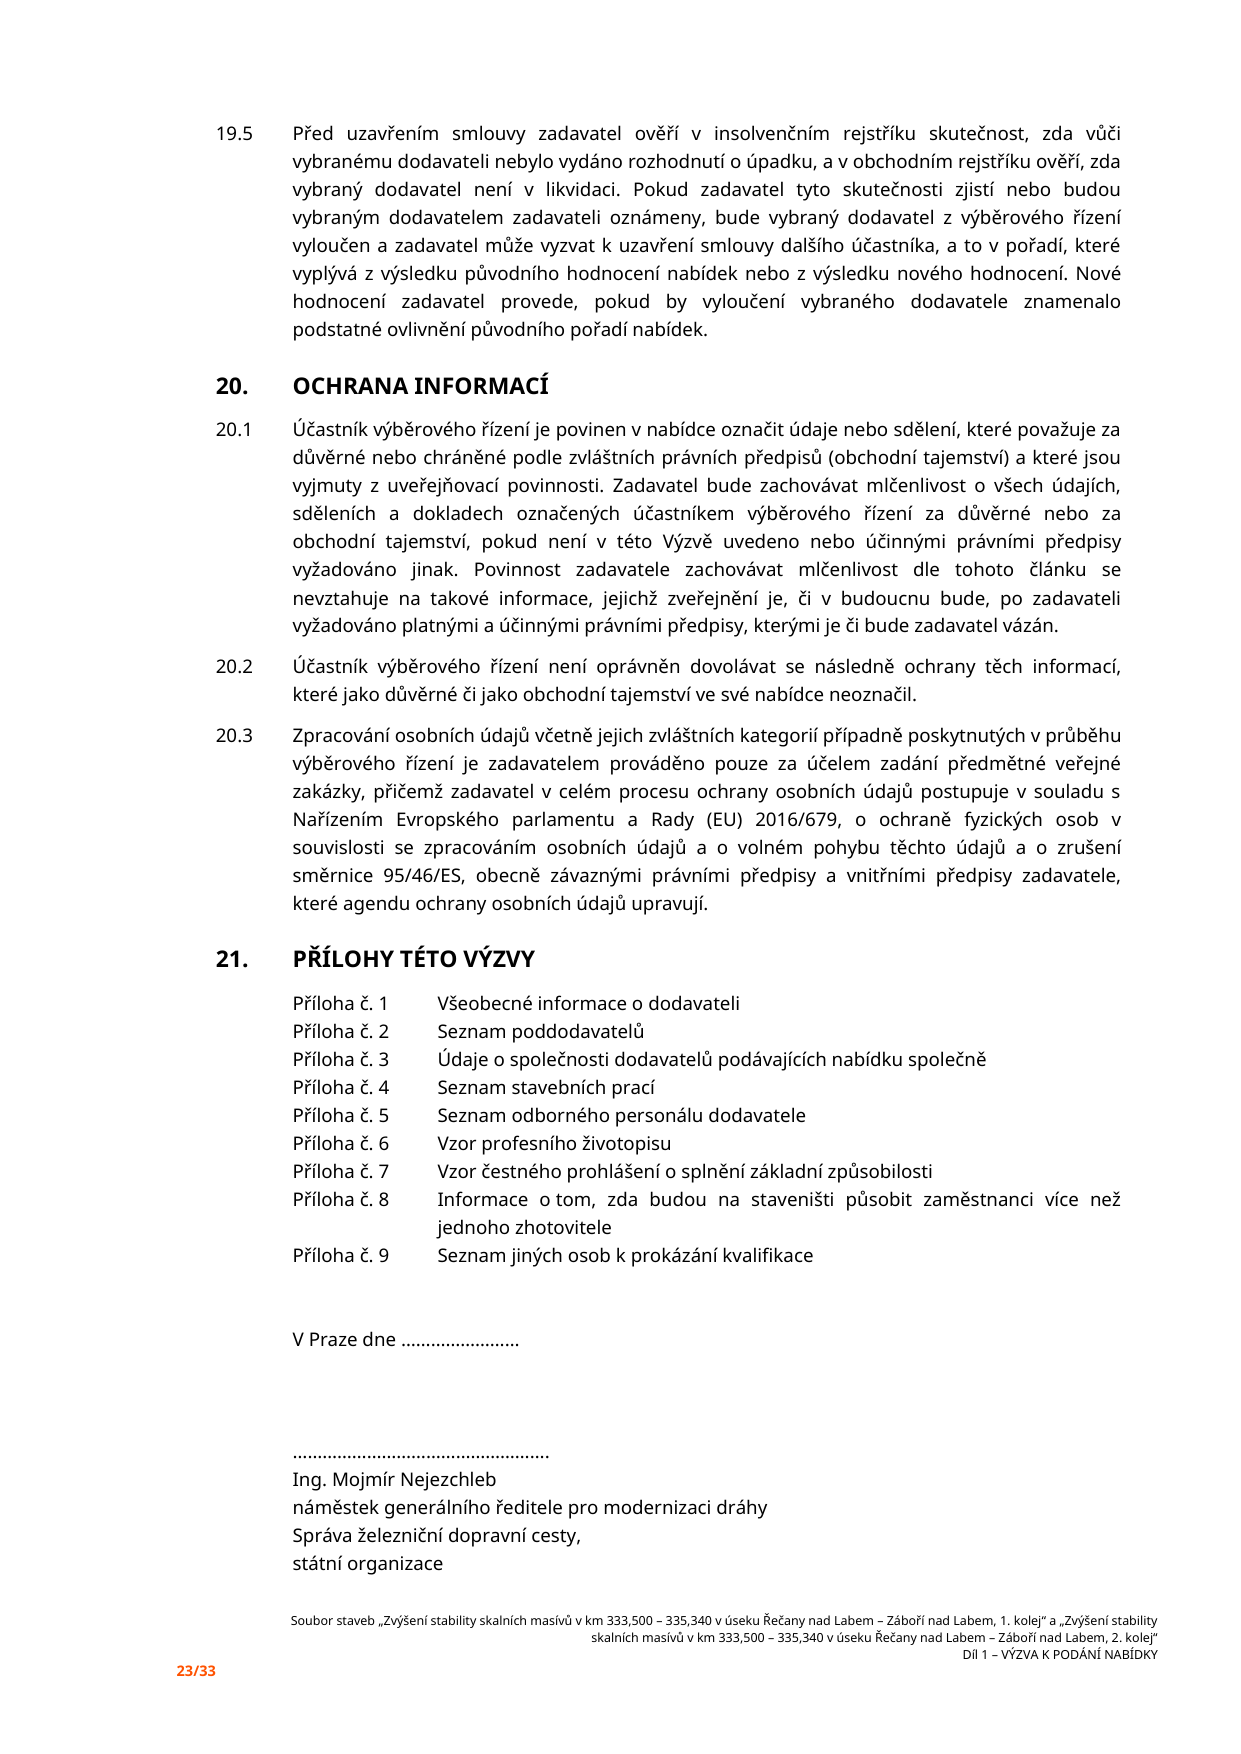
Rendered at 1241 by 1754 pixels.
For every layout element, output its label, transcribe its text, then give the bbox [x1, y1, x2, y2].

text PŘÍLOHY TÉTO VÝZVY [216, 943, 1122, 974]
text Účastník výběrového řízení je povinen v nabídce označit údaje nebo sdělení, které považuje za důvěrné nebo chráněné podle zvláštních právních předpisů (obchodní tajemství) a které jsou vyjmuty z uveřejňovací povinnosti. Zadavatel bude zachovávat mlčenlivost o všech údajích, sděleních a dokladech označených účastníkem výběrového řízení za důvěrné nebo za obchodní tajemství, pokud není v této Výzvě uvedeno nebo účinnými právními předpisy vyžadováno jinak. Povinnost zadavatele zachovávat mlčenlivost dle tohoto článku se nevztahuje na takové informace, jejichž zveřejnění je, či v budoucnu bude, po zadavateli vyžadováno platnými a účinnými právními předpisy, kterými je či bude zadavatel vázán. [216, 417, 1122, 638]
text Příloha č. 5 Seznam odborného personálu dodavatele [292, 1102, 1122, 1127]
text státní organizace [292, 1550, 1122, 1576]
text ……………………………………………. [292, 1438, 1122, 1464]
text Příloha č. 9 Seznam jiných osob k prokázání kvalifikace [292, 1242, 1122, 1268]
text Účastník výběrového řízení není oprávněn dovolávat se následně ochrany těch informací, které jako důvěrné či jako obchodní tajemství ve své nabídce neoznačil. [216, 653, 1122, 707]
text OCHRANA INFORMACÍ [216, 370, 1122, 401]
text Příloha č. 3 Údaje o společnosti dodavatelů podávajících nabídku společně [292, 1046, 1122, 1071]
text Příloha č. 4 Seznam stavebních prací [292, 1074, 1122, 1099]
text Příloha č. 2 Seznam poddodavatelů [292, 1018, 1122, 1043]
text Příloha č. 6 Vzor profesního životopisu [292, 1130, 1122, 1156]
text Zpracování osobních údajů včetně jejich zvláštních kategorií případně poskytnutých v průběhu výběrového řízení je zadavatelem prováděno pouze za účelem zadání předmětné veřejné zakázky, přičemž zadavatel v celém procesu ochrany osobních údajů postupuje v souladu s Nařízením Evropského parlamentu a Rady (EU) 2016/679, o ochraně fyzických osob v souvislosti se zpracováním osobních údajů a o volném pohybu těchto údajů a o zrušení směrnice 95/46/ES, obecně závaznými právními předpisy a vnitřními předpisy zadavatele, které agendu ochrany osobních údajů upravují. [216, 722, 1122, 916]
text Příloha č. 8 Informace o tom, zda budou na staveništi působit zaměstnanci více než jednoho zhotovitele [292, 1186, 1122, 1239]
text Příloha č. 1 Všeobecné informace o dodavateli [292, 990, 1122, 1015]
text Před uzavřením smlouvy zadavatel ověří v insolvenčním rejstříku skutečnost, zda vůči vybranému dodavateli nebylo vydáno rozhodnutí o úpadku, a v obchodním rejstříku ověří, zda vybraný dodavatel není v likvidaci. Pokud zadavatel tyto skutečnosti zjistí nebo budou vybraným dodavatelem zadavateli oznámeny, bude vybraný dodavatel z výběrového řízení vyloučen a zadavatel může vyzvat k uzavření smlouvy dalšího účastníka, a to v pořadí, které vyplývá z výsledku původního hodnocení nabídek nebo z výsledku nového hodnocení. Nové hodnocení zadavatel provede, pokud by vyloučení vybraného dodavatele znamenalo podstatné ovlivnění původního pořadí nabídek. [216, 121, 1122, 342]
text Správa železniční dopravní cesty, [292, 1522, 1122, 1548]
text Ing. Mojmír Nejezchleb [292, 1466, 1122, 1492]
text náměstek generálního ředitele pro modernizaci dráhy [292, 1494, 1122, 1520]
text V Praze dne …………………… [292, 1326, 1122, 1352]
text Příloha č. 7 Vzor čestného prohlášení o splnění základní způsobilosti [292, 1158, 1122, 1183]
